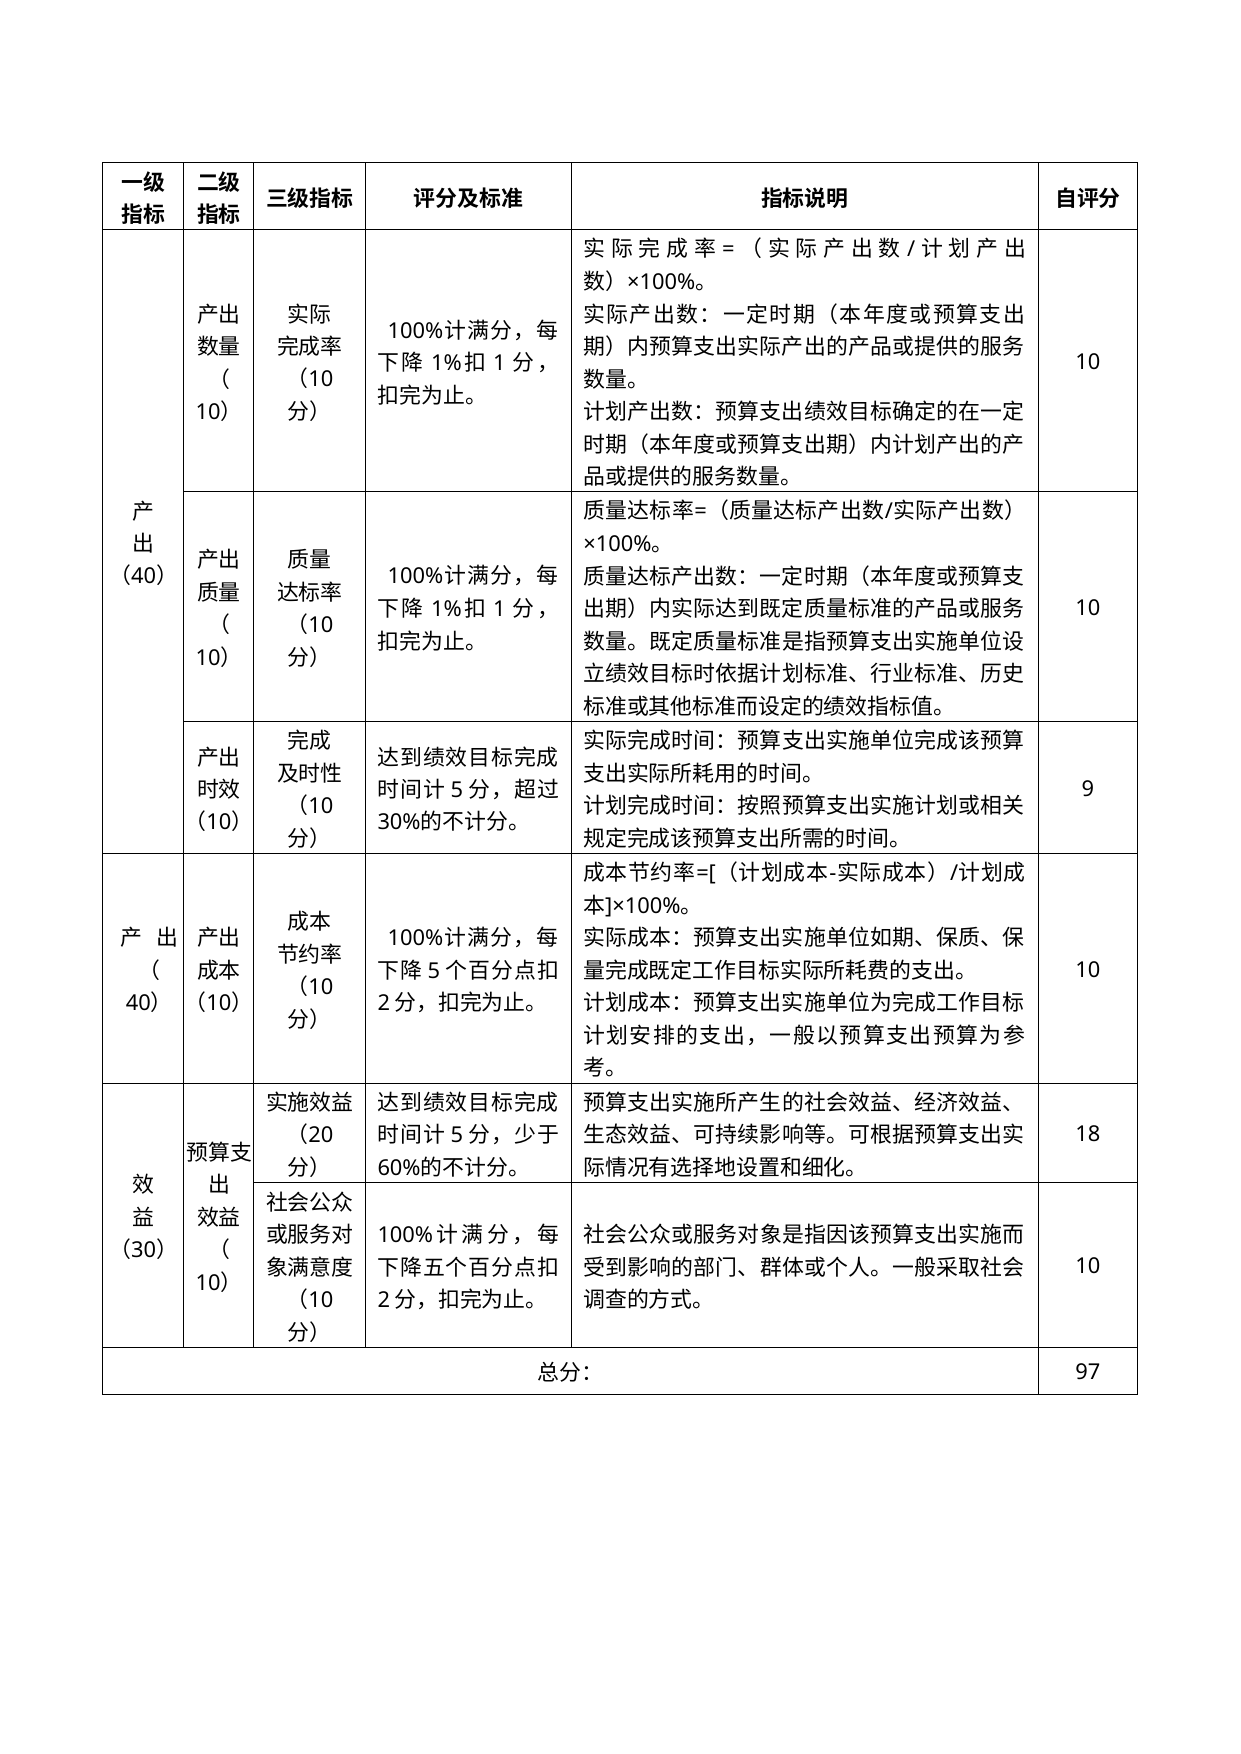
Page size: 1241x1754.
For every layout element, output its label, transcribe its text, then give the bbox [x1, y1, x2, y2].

table_cell 产出 成本（10） [184, 854, 253, 1082]
table_cell 预算支出 效益（10） [184, 1084, 253, 1347]
table_cell 100%计满分，每下降五个百分点扣2分，扣完为止。 [366, 1183, 571, 1347]
table_cell 10 [1039, 854, 1137, 1082]
table_cell 达到绩效目标完成时间计5分，少于60%的不计分。 [366, 1084, 571, 1182]
table_cell 社会公众或服务对象是指因该预算支出实施而受到影响的部门、群体或个人。一般采取社会调查的方式。 [572, 1183, 1038, 1347]
table_cell 预算支出实施所产生的社会效益、经济效益、生态效益、可持续影响等。可根据预算支出实际情况有选择地设置和细化。 [572, 1084, 1038, 1182]
table_cell 10 [1039, 1183, 1137, 1347]
table_cell 总分： [103, 1348, 1038, 1394]
table_cell 达到绩效目标完成时间计5分，超过30%的不计分。 [366, 722, 571, 853]
table_cell 效 益 （30） [103, 1084, 183, 1347]
table_cell 18 [1039, 1084, 1137, 1182]
table_cell 实施效益（20分） [254, 1084, 365, 1182]
table_cell 100%计满分，每下降1%扣1分，扣完为止。 [366, 492, 571, 721]
table_header 二级 指标 [184, 163, 253, 229]
table_cell 产 出 （40） [103, 854, 183, 1082]
table_cell 实际完成时间：预算支出实施单位完成该预算支出实际所耗用的时间。 计划完成时间：按照预算支出实施计划或相关规定完成该预算支出所需的时间。 [572, 722, 1038, 853]
table_header 自评分 [1039, 163, 1137, 229]
table_cell 完成 及时性 （10分） [254, 722, 365, 853]
table_cell 产出 时效（10） [184, 722, 253, 853]
table_header 一级 指标 [103, 163, 183, 229]
table_cell 社会公众 或服务对 象满意度（10分） [254, 1183, 365, 1347]
table_cell 产 出 （40） [103, 230, 183, 853]
table_cell 10 [1039, 230, 1137, 491]
table_cell 100%计满分，每下降5个百分点扣2分，扣完为止。 [366, 854, 571, 1082]
table_cell 97 [1039, 1348, 1137, 1394]
table_cell 成本节约率=[（计划成本-实际成本）/计划成本]×100%。 实际成本：预算支出实施单位如期、保质、保量完成既定工作目标实际所耗费的支出。 计划成本：预算支出实施单位为完成工作目标计划安排的支出，一般以预算支出预算为参考。 [572, 854, 1038, 1082]
table_cell 实际完成率=（实际产出数/计划产出数）×100%。 实际产出数：一定时期（本年度或预算支出期）内预算支出实际产出的产品或提供的服务数量。 计划产出数：预算支出绩效目标确定的在一定时期（本年度或预算支出期）内计划产出的产品或提供的服务数量。 [572, 230, 1038, 491]
table_cell 成本 节约率 （10分） [254, 854, 365, 1082]
table_cell 9 [1039, 722, 1137, 853]
table_cell 产出 质量（10） [184, 492, 253, 721]
table_cell 质量达标率=（质量达标产出数/实际产出数）×100%。 质量达标产出数：一定时期（本年度或预算支出期）内实际达到既定质量标准的产品或服务数量。既定质量标准是指预算支出实施单位设立绩效目标时依据计划标准、行业标准、历史标准或其他标准而设定的绩效指标值。 [572, 492, 1038, 721]
table_header 三级指标 [254, 163, 365, 229]
table_header 评分及标准 [366, 163, 571, 229]
table_cell 10 [1039, 492, 1137, 721]
table_cell 100%计满分，每下降1%扣1分，扣完为止。 [366, 230, 571, 491]
table_cell 产出 数量（10） [184, 230, 253, 491]
table_cell 质量 达标率 （10分） [254, 492, 365, 721]
table_cell 实际 完成率 （10分） [254, 230, 365, 491]
table_header 指标说明 [572, 163, 1038, 229]
